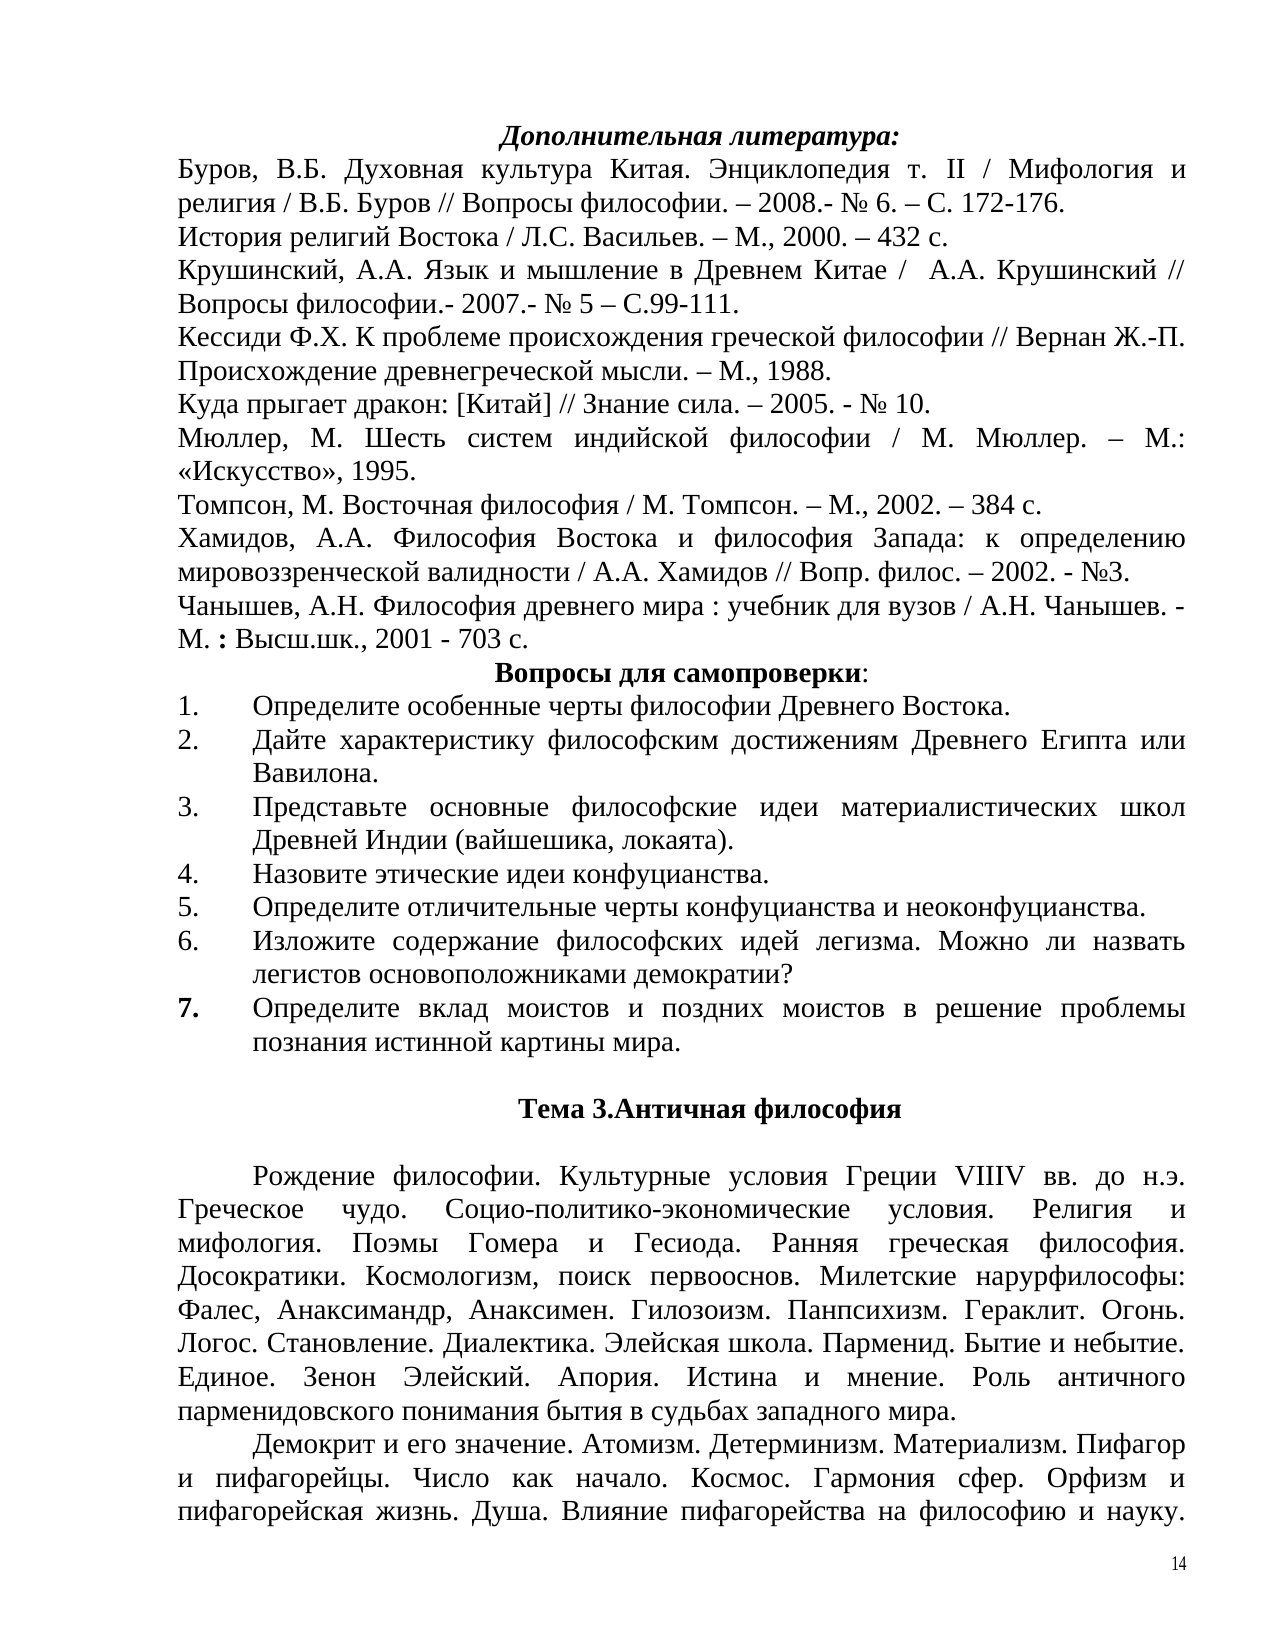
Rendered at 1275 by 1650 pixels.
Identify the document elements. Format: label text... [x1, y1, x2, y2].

list Представьте основные философские идеи материалистических школ Древней Индии (вайшешика, локаята). [177, 789, 1186, 856]
list Дайте характеристику философским достижениям Древнего Египта или Вавилона. [177, 722, 1186, 789]
text Крушинский, А.А. Язык и мышление в Древнем Китае / А.А. Крушинский // Вопросы философии.- 2007.- № 5 – С.99-111. [177, 252, 1186, 319]
list Определите отличительные черты конфуцианства и неоконфуцианства. [177, 889, 1186, 923]
text История религий Востока / Л.С. Васильев. – М., 2000. – 432 с. [177, 219, 1186, 252]
list Назовите этические идеи конфуцианства. [177, 856, 1186, 889]
text Рождение философии. Культурные условия Греции VIIIV вв. до н.э. Греческое чудо. Социо-политико-экономические условия. Религия и мифология. Поэмы Гомера и Гесиода. Ранняя греческая философия. Досократики. Космологизм, поиск первооснов. Милетские нарурфилософы: Фалес, Анаксимандр, Анаксимен. Гилозоизм. Панпсихизм. Гераклит. Огонь. Логос. Становление. Диалектика. Элейская школа. Парменид. Бытие и небытие. Единое. Зенон Элейский. Апория. Истина и мнение. Роль античного парменидовского понимания бытия в судьбах западного мира. [177, 1158, 1186, 1426]
text Мюллер, М. Шесть систем индийской философии / М. Мюллер. – М.: «Искусство», 1995. [177, 420, 1186, 487]
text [177, 1426, 1186, 1527]
text Дополнительная литература: [215, 118, 1186, 152]
text Томпсон, М. Восточная философия / М. Томпсон. – М., 2002. – 384 с. [177, 487, 1186, 521]
text Буров, В.Б. Духовная культура Китая. Энциклопедия т. II / Мифология и религия / В.Б. Буров // Вопросы философии. – 2008.- № 6. – С. 172-176. [177, 152, 1186, 219]
text Тема 3.Античная философия [177, 1091, 1186, 1124]
text Вопросы для самопроверки: [177, 655, 1186, 688]
list Определите вклад моистов и поздних моистов в решение проблемы познания истинной картины мира. [177, 990, 1186, 1057]
text Куда прыгает дракон: [Китай] // Знание сила. – 2005. - № 10. [177, 386, 1186, 420]
text Хамидов, А.А. Философия Востока и философия Запада: к определению мировоззренческой валидности / А.А. Хамидов // Вопр. филос. – 2002. - №3. [177, 521, 1186, 588]
list Изложите содержание философских идей легизма. Можно ли назвать легистов основоположниками демократии? [177, 923, 1186, 990]
text Чанышев, А.Н. Философия древнего мира : учебник для вузов / А.Н. Чанышев. - М. : Высш.шк., 2001 - 703 с. [177, 588, 1186, 655]
text Кессиди Ф.Х. К проблеме происхождения греческой философии // Вернан Ж.-П. Происхождение древнегреческой мысли. – М., 1988. [177, 319, 1186, 386]
list Определите особенные черты философии Древнего Востока. [177, 688, 1186, 722]
